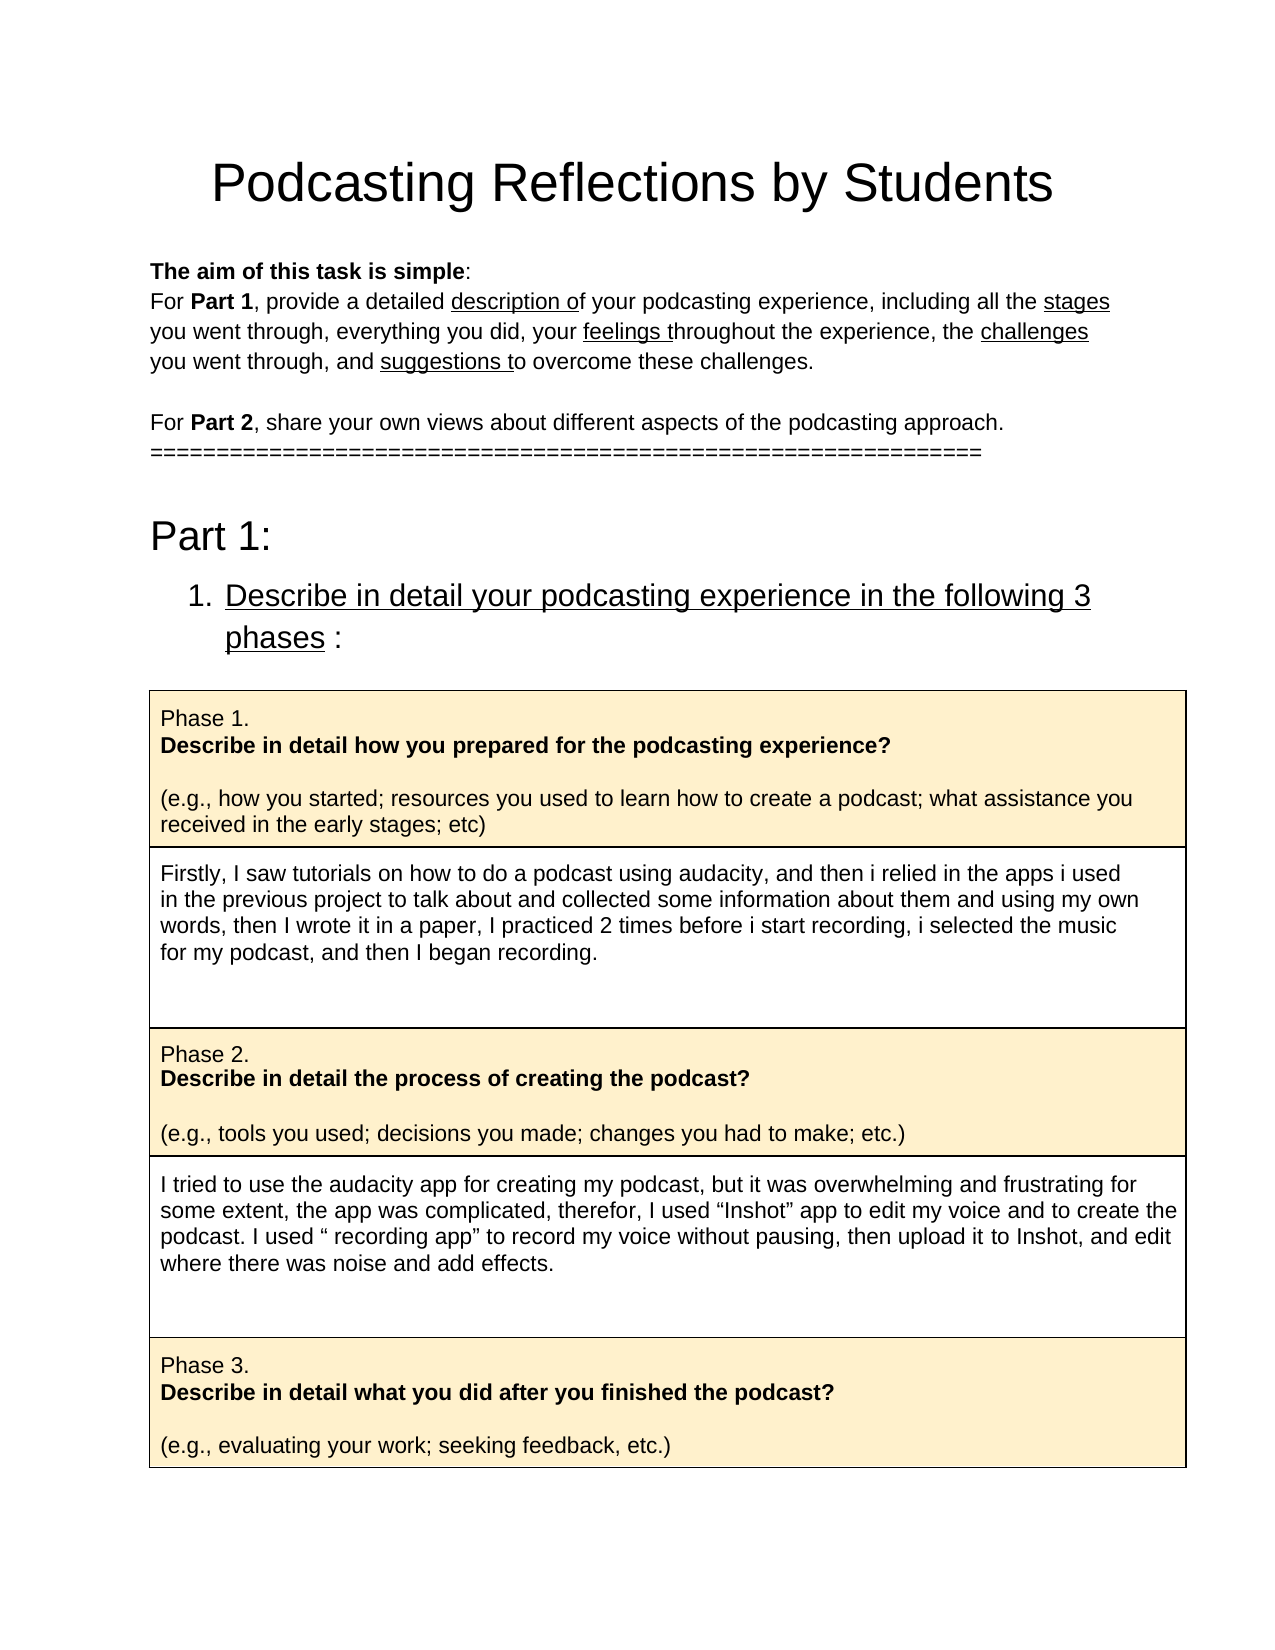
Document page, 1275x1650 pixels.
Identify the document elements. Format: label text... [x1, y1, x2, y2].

text For Part 1, provide a detailed description of your podcasting experience, including all the stages you went through, everything you did, your feelings throughout the experience, the challenges you went through, and suggestions to overcome these challenges. [150, 288, 1128, 374]
table_cell I tried to use the audacity app for creating my podcast, but it was overwhelming and frustrating for some extent, the app was complicated, therefor, I used “Inshot” app to edit my voice and to create the podcast. I used “ recording app” to record my voice without pausing, then upload it to Inshot, and edit where there was noise and add effects. [150, 1157, 1185, 1337]
table_cell Phase 2. Describe in detail the process of creating the podcast? (e.g., tools you used; decisions you made; changes you had to make; etc.) [150, 1029, 1185, 1155]
text The aim of this task is simple: [150, 258, 1188, 284]
text Podcasting Reflections by Students [211, 151, 1188, 213]
table_cell Firstly, I saw tutorials on how to do a podcast using audacity, and then i relied in the apps i used in the previous project to talk about and collected some information about them and using my own words, then I wrote it in a paper, I practiced 2 times before i start recording, i selected the music for my podcast, and then I began recording. [150, 848, 1185, 1027]
text Part 1: [150, 511, 1188, 559]
text 1. Describe in detail your podcasting experience in the following 3 phases : [187, 577, 1106, 655]
table_header Phase 1. Describe in detail how you prepared for the podcasting experience? (e.g., how you started; resources you used to learn how to create a podcast; what assistance you received in the early stages; etc) [150, 691, 1185, 846]
table_cell Phase 3. Describe in detail what you did after you finished the podcast? (e.g., evaluating your work; seeking feedback, etc.) [150, 1338, 1185, 1466]
text For Part 2, share your own views about different aspects of the podcasting approach. =============================================================== [150, 409, 1021, 465]
